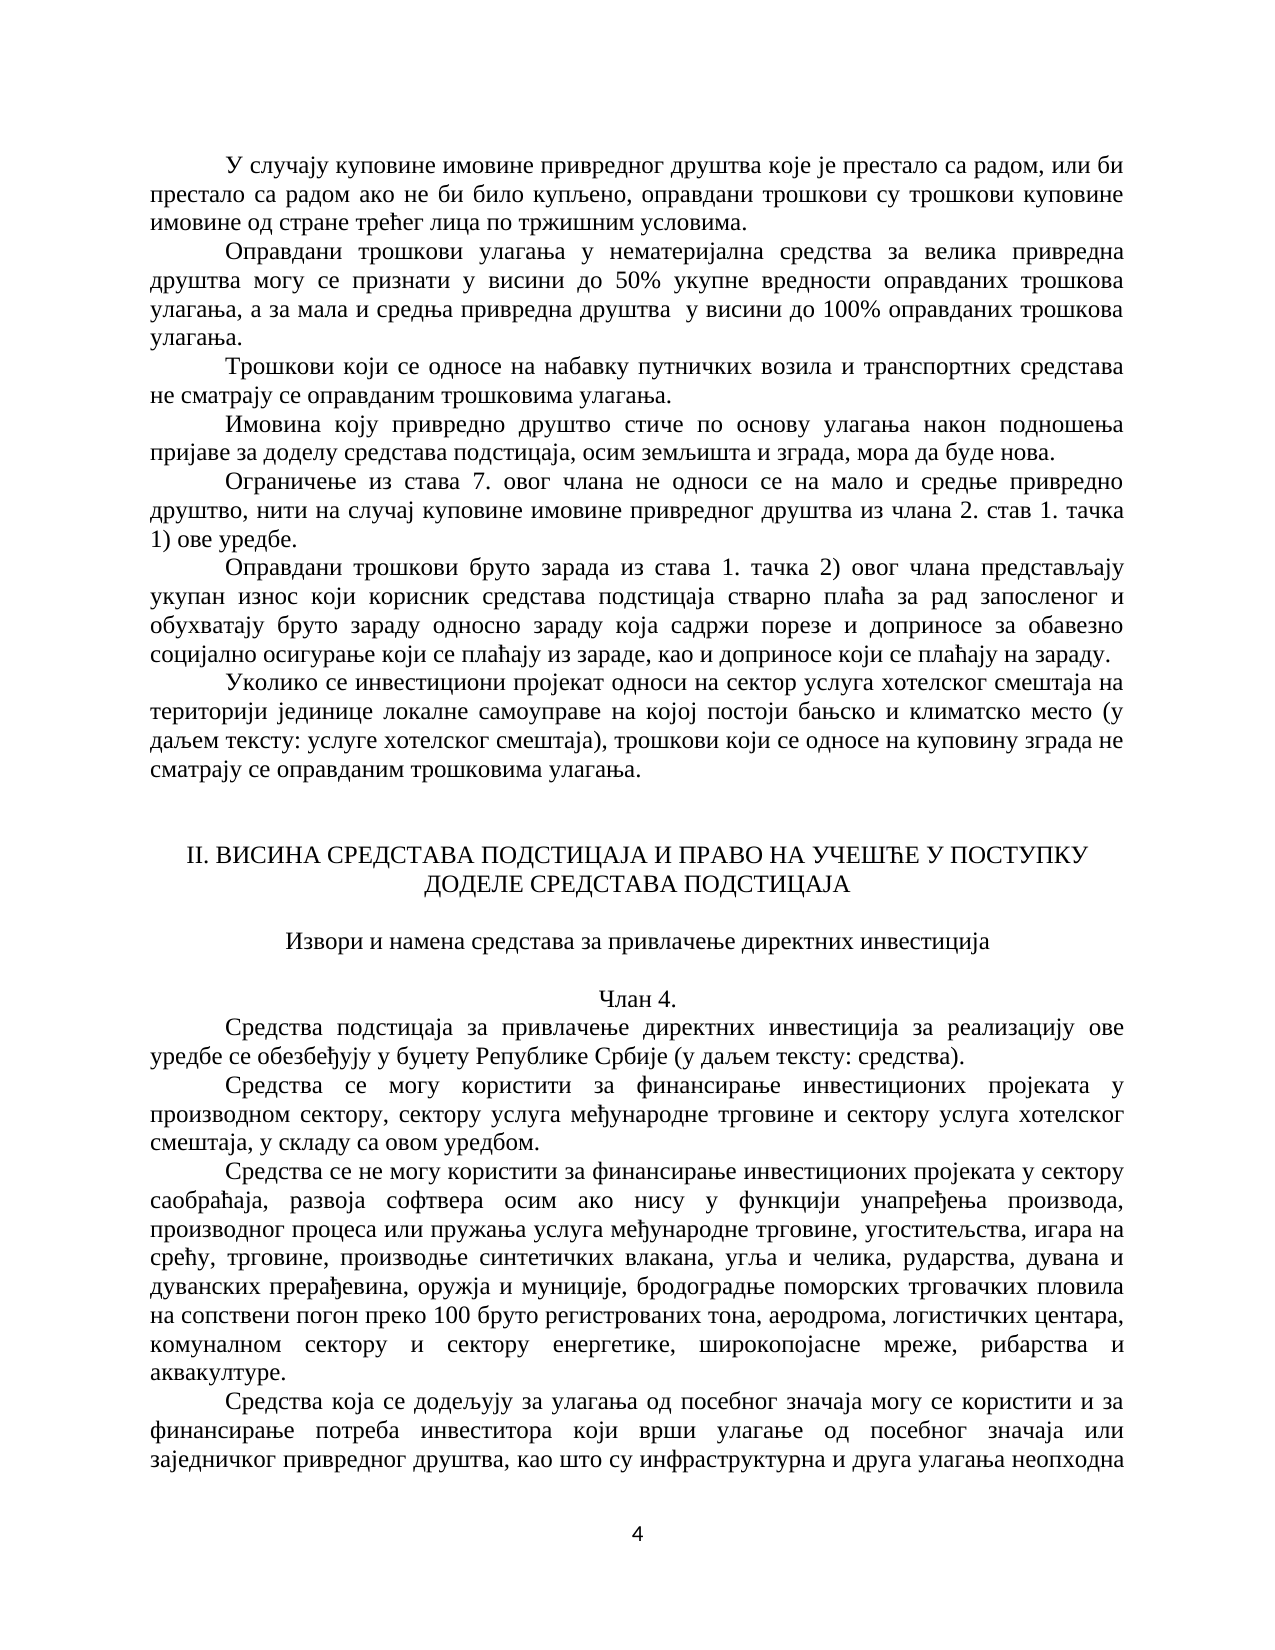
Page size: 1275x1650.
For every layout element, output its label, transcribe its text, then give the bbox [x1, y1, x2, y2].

text У случају куповине имовине привредног друштва које је престало са радом, или би престало са радом ако не би било купљено, оправдани трошкови су трошкови куповине имовине од стране трећег лица по тржишним условима. [150, 150, 1125, 236]
text Извори и намена средстава за привлачење директних инвестиција [150, 926, 1125, 955]
text Средства се могу користити за финансирање инвестиционих пројеката у производном сектору, сектору услуга међународне трговине и сектору услуга хотелског смештаја, у складу са овом уредбом. [150, 1070, 1125, 1156]
text Уколико се инвестициони пројекат односи на сектор услуга хотелског смештаја на територији јединице локалне самоуправе на којој постоји бањско и климатско место (у даљем тексту: услуге хотелског смештаја), трошкови који се односе на куповину зграда не сматрају се оправданим трошковима улагања. [150, 667, 1125, 782]
text Члан 4. [150, 984, 1125, 1012]
text II. ВИСИНА СРЕДСТАВА ПОДСТИЦАЈА И ПРАВО НА УЧЕШЋЕ У ПОСТУПКУ ДОДЕЛЕ СРЕДСТАВА ПОДСТИЦАЈА [150, 840, 1125, 897]
text Трошкови који се односе на набавку путничких возила и транспортних средстава не сматрају се оправданим трошковима улагања. [150, 351, 1125, 409]
text Средства подстицаја за привлачење директних инвестиција за реализацију ове уредбе се обезбеђују у буџету Републике Србије (у даљем тексту: средства). [150, 1012, 1125, 1070]
text Имовина коју привредно друштво стиче по основу улагања након подношења пријаве за доделу средстава подстицаја, осим земљишта и зграда, мора да буде нова. [150, 409, 1125, 466]
text Ограничење из става 7. овог члана не односи се на мало и средње привредно друштво, нити на случај куповине имовине привредног друштва из члана 2. став 1. тачка 1) ове уредбе. [150, 466, 1125, 552]
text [150, 1386, 1125, 1472]
text Средства се не могу користити за финансирање инвестиционих пројеката у сектору саобраћаја, развоја софтвера осим ако нису у функцији унапређења производа, производног процеса или пружања услуга међународне трговине, угоститељства, игара на срећу, трговине, производње синтетичких влакана, угља и челика, рударства, дувана и дуванских прерађевина, оружја и муниције, бродоградње поморских трговачких пловила на сопствени погон преко 100 бруто регистрованих тона, аеродрома, логистичких центара, комуналном сектору и сектору енергетике, широкопојасне мреже, рибарства и аквакултуре. [150, 1156, 1125, 1386]
text Оправдани трошкови бруто зарада из става 1. тачка 2) овог члана представљају укупан износ који корисник средстава подстицаја стварно плаћа за рад запосленог и обухватају бруто зараду односно зараду која садржи порезе и доприносе за обавезно социјално осигурање који се плаћају из зараде, као и доприносе који се плаћају на зараду. [150, 552, 1125, 667]
text Оправдани трошкови улагања у нематеријална средства за велика привредна друштва могу се признати у висини до 50% укупне вредности оправданих трошкова улагања, а за мала и средња привредна друштва у висини до 100% оправданих трошкова улагања. [150, 236, 1125, 351]
